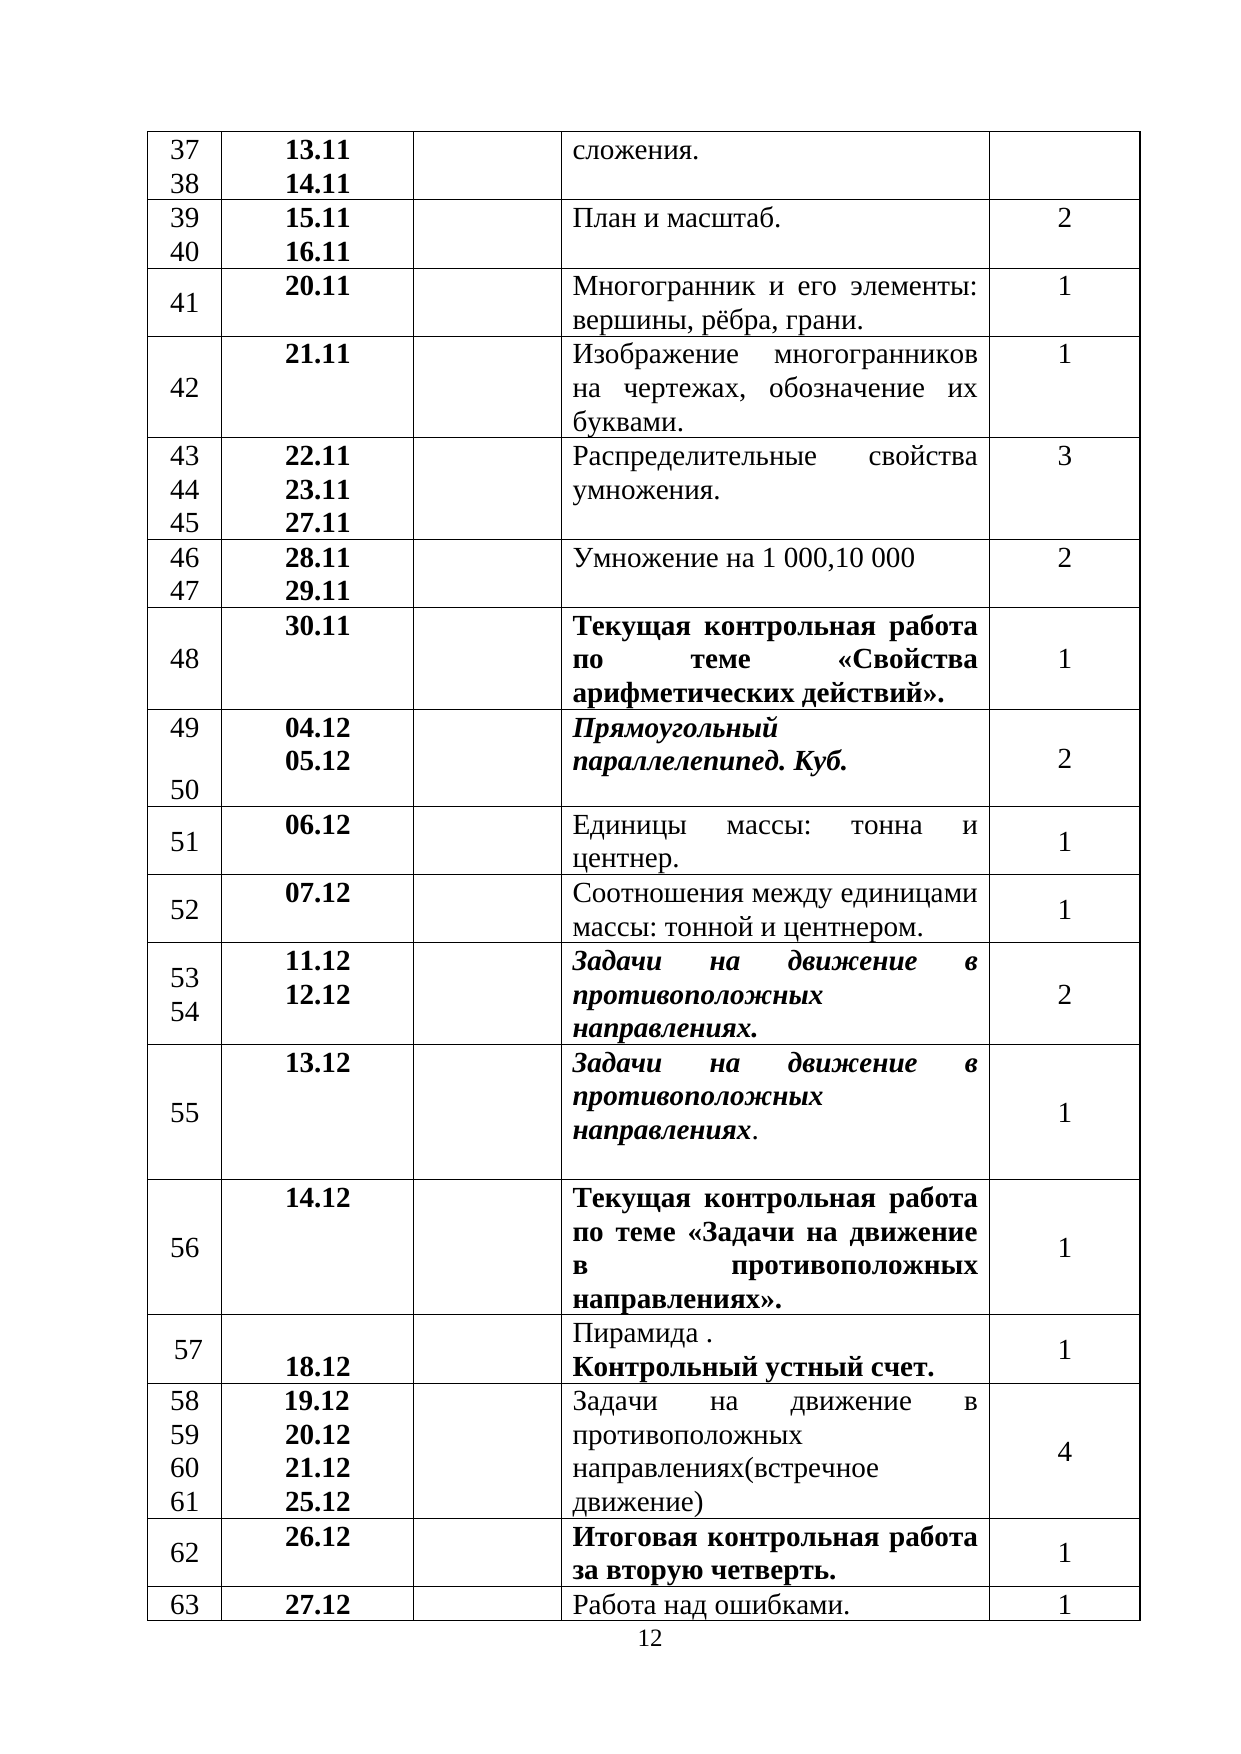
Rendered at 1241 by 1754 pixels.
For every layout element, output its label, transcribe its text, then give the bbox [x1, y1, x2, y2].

table_cell [414, 1315, 561, 1382]
table_cell [414, 438, 561, 539]
table_cell 18.12 [222, 1315, 413, 1382]
table_cell 28.11 29.11 [222, 540, 413, 607]
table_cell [562, 132, 989, 199]
table_cell 1 [990, 1180, 1139, 1314]
table_cell 51 [148, 807, 221, 874]
table_cell 11.12 12.12 [222, 943, 413, 1044]
table_cell 1 [990, 337, 1139, 437]
table_cell 15.11 16.11 [222, 200, 413, 267]
table_cell 1 [990, 608, 1139, 709]
table_cell [414, 1587, 561, 1620]
table_cell Пирамида . Контрольный устный счет. [562, 1315, 989, 1382]
table_cell [414, 337, 561, 437]
table_cell Текущая контрольная работа по теме «Свойства арифметических действий». [562, 608, 989, 709]
table_cell 13.12 [222, 1045, 413, 1179]
table_cell Задачи на движение в противоположных направлениях(встречное движение) [562, 1384, 989, 1518]
table_cell Задачи на движение в противоположных направлениях. [562, 1045, 989, 1179]
table_cell 2 [990, 943, 1139, 1044]
table_cell 1 [990, 269, 1139, 336]
table_cell [414, 540, 561, 607]
table_cell [414, 1519, 561, 1586]
table_cell [414, 943, 561, 1044]
table_cell 1 [990, 1045, 1139, 1179]
table_cell [414, 807, 561, 874]
table_cell Многогранник и его элементы: вершины, рёбра, грани. [562, 269, 989, 336]
table_cell [414, 132, 561, 199]
table_cell [414, 1384, 561, 1518]
table_cell Работа над ошибками. [562, 1587, 989, 1620]
table_cell 56 [148, 1180, 221, 1314]
table_cell 42 [148, 337, 221, 437]
table_cell Соотношения между единицами массы: тонной и центнером. [562, 875, 989, 942]
table_cell 27.12 [222, 1587, 413, 1620]
table_cell 19.12 20.12 21.12 25.12 [222, 1384, 413, 1518]
table_cell [414, 269, 561, 336]
table_cell Единицы массы: тонна и центнер. [562, 807, 989, 874]
table_cell [414, 200, 561, 267]
table_cell Распределительные свойства умножения. [562, 438, 989, 539]
table_cell 53 54 [148, 943, 221, 1044]
table_cell 14.12 [222, 1180, 413, 1314]
table_cell 2 [990, 540, 1139, 607]
table_cell Умножение на 1 000,10 000 [562, 540, 989, 607]
table_cell Задачи на движение в противоположных направлениях. [562, 943, 989, 1044]
table_cell 06.12 [222, 807, 413, 874]
table_cell [414, 608, 561, 709]
table_cell 39 40 [148, 200, 221, 267]
table_cell 1 [990, 1315, 1139, 1382]
table_cell 41 [148, 269, 221, 336]
table_cell 58 59 60 61 [148, 1384, 221, 1518]
table_cell 43 44 45 [148, 438, 221, 539]
table_cell 3 [990, 438, 1139, 539]
table_cell 3 [990, 132, 1139, 199]
table_cell 57 [148, 1315, 221, 1382]
table_cell Прямоугольный параллелепипед. Куб. [562, 710, 989, 806]
table_cell 21.11 [222, 337, 413, 437]
table_cell 62 [148, 1519, 221, 1586]
table_cell Итоговая контрольная работа за вторую четверть. [562, 1519, 989, 1586]
table_cell [414, 875, 561, 942]
table_cell 46 47 [148, 540, 221, 607]
table_cell Изображение многогранников на чертежах, обозначение их буквами. [562, 337, 989, 437]
table_cell 30.11 [222, 608, 413, 709]
table_cell 55 [148, 1045, 221, 1179]
table_cell [414, 1045, 561, 1179]
table_cell 26.12 [222, 1519, 413, 1586]
table_cell 1 [990, 1587, 1139, 1620]
table_cell 1 [990, 1519, 1139, 1586]
table_cell Текущая контрольная работа по теме «Задачи на движение в противоположных направлениях». [562, 1180, 989, 1314]
table_cell 07.12 [222, 875, 413, 942]
table_cell 52 [148, 875, 221, 942]
table_cell 2 [990, 710, 1139, 806]
table_cell 63 [148, 1587, 221, 1620]
table_cell 09.11 13.11 14.11 [222, 132, 413, 199]
table_cell 20.11 [222, 269, 413, 336]
table_cell 36 37 38 [148, 132, 221, 199]
table_cell 49 50 [148, 710, 221, 806]
table_cell 1 [990, 875, 1139, 942]
table_cell 04.12 05.12 [222, 710, 413, 806]
table_cell [414, 1180, 561, 1314]
table_cell 48 [148, 608, 221, 709]
table_cell 2 [990, 200, 1139, 267]
table_cell План и масштаб. [562, 200, 989, 267]
table_cell 1 [990, 807, 1139, 874]
table_cell 4 [990, 1384, 1139, 1518]
table_cell 22.11 23.11 27.11 [222, 438, 413, 539]
table_cell [414, 710, 561, 806]
